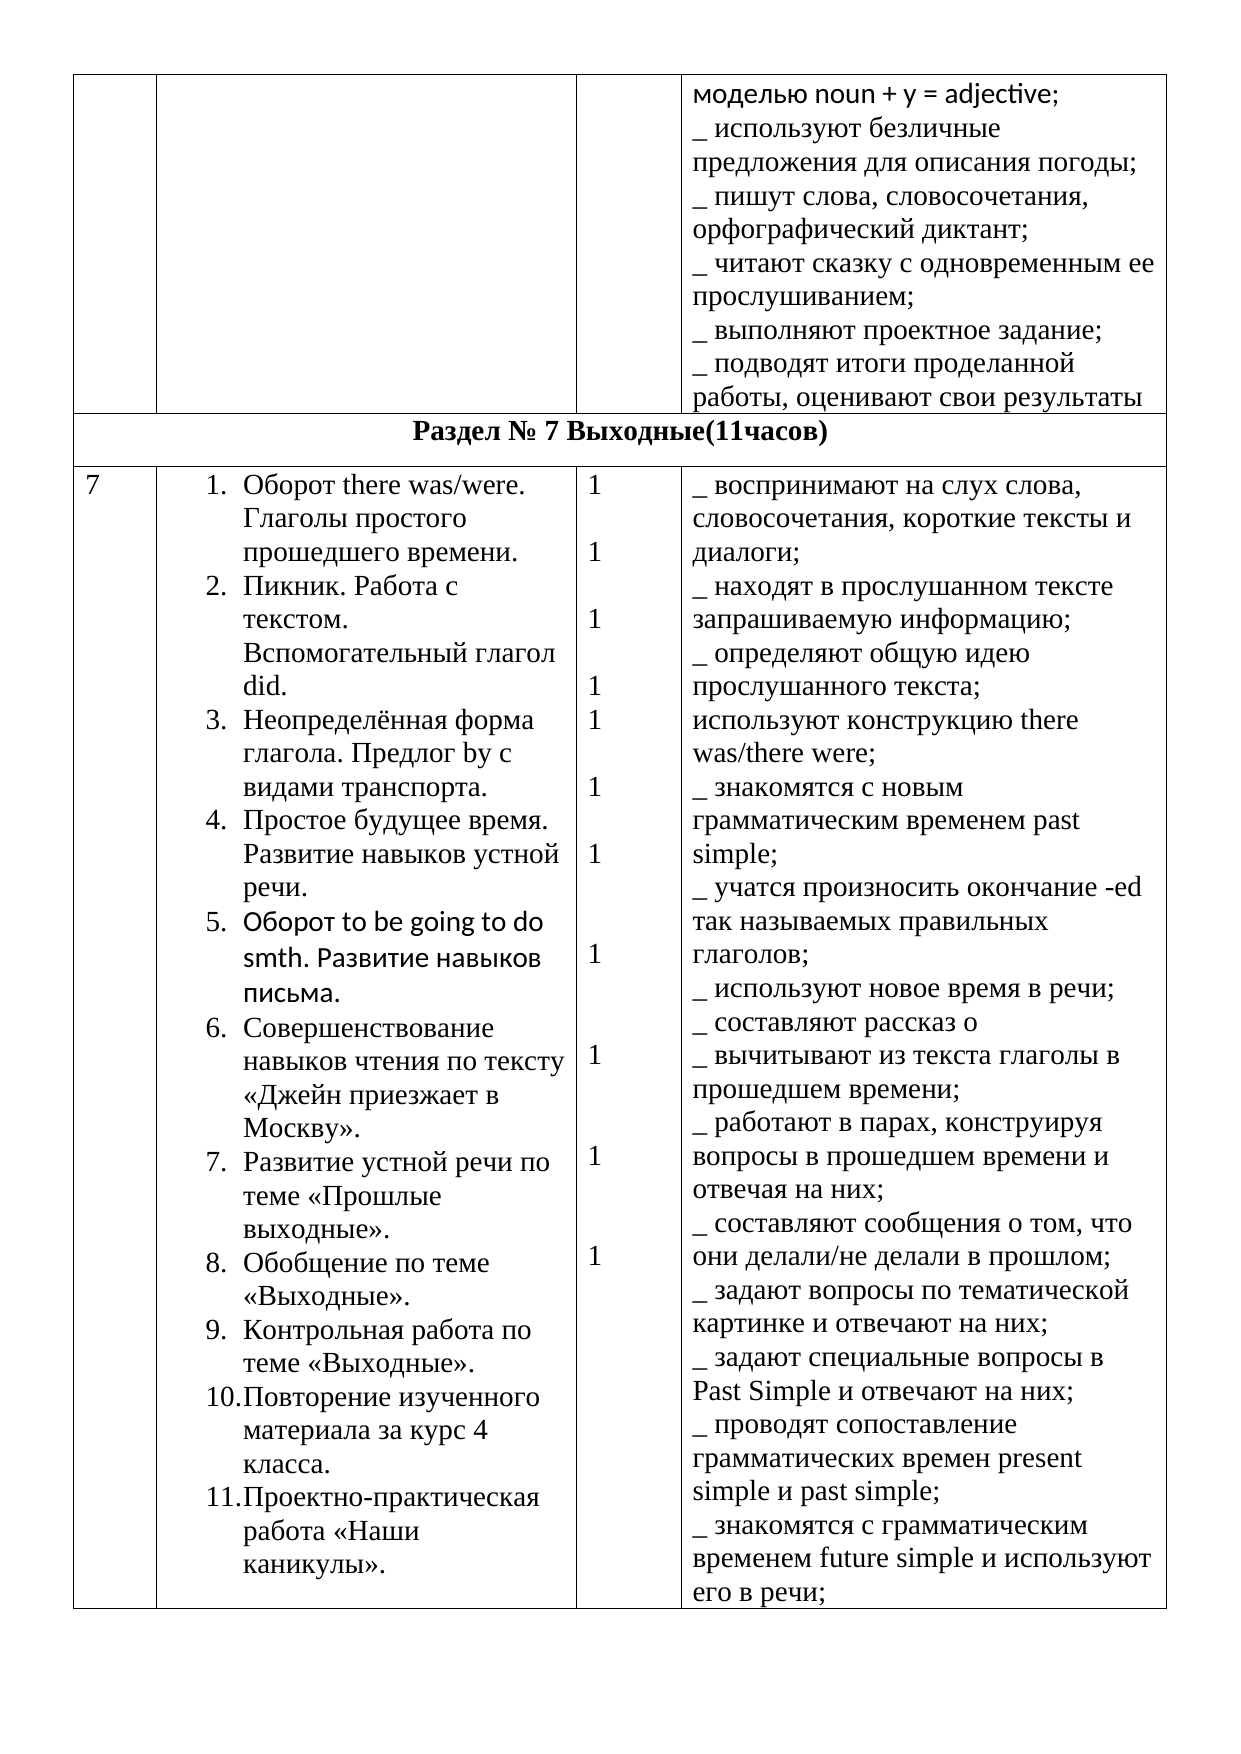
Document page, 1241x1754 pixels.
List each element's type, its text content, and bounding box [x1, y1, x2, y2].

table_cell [577, 467, 681, 1607]
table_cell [682, 467, 1166, 1607]
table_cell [157, 75, 576, 412]
table_cell 6 [74, 75, 156, 412]
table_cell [157, 467, 576, 1607]
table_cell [577, 75, 681, 412]
table_cell 7 [74, 467, 156, 1607]
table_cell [682, 75, 1166, 412]
table_cell Раздел № 7 Выходные(11часов) [74, 414, 1166, 466]
